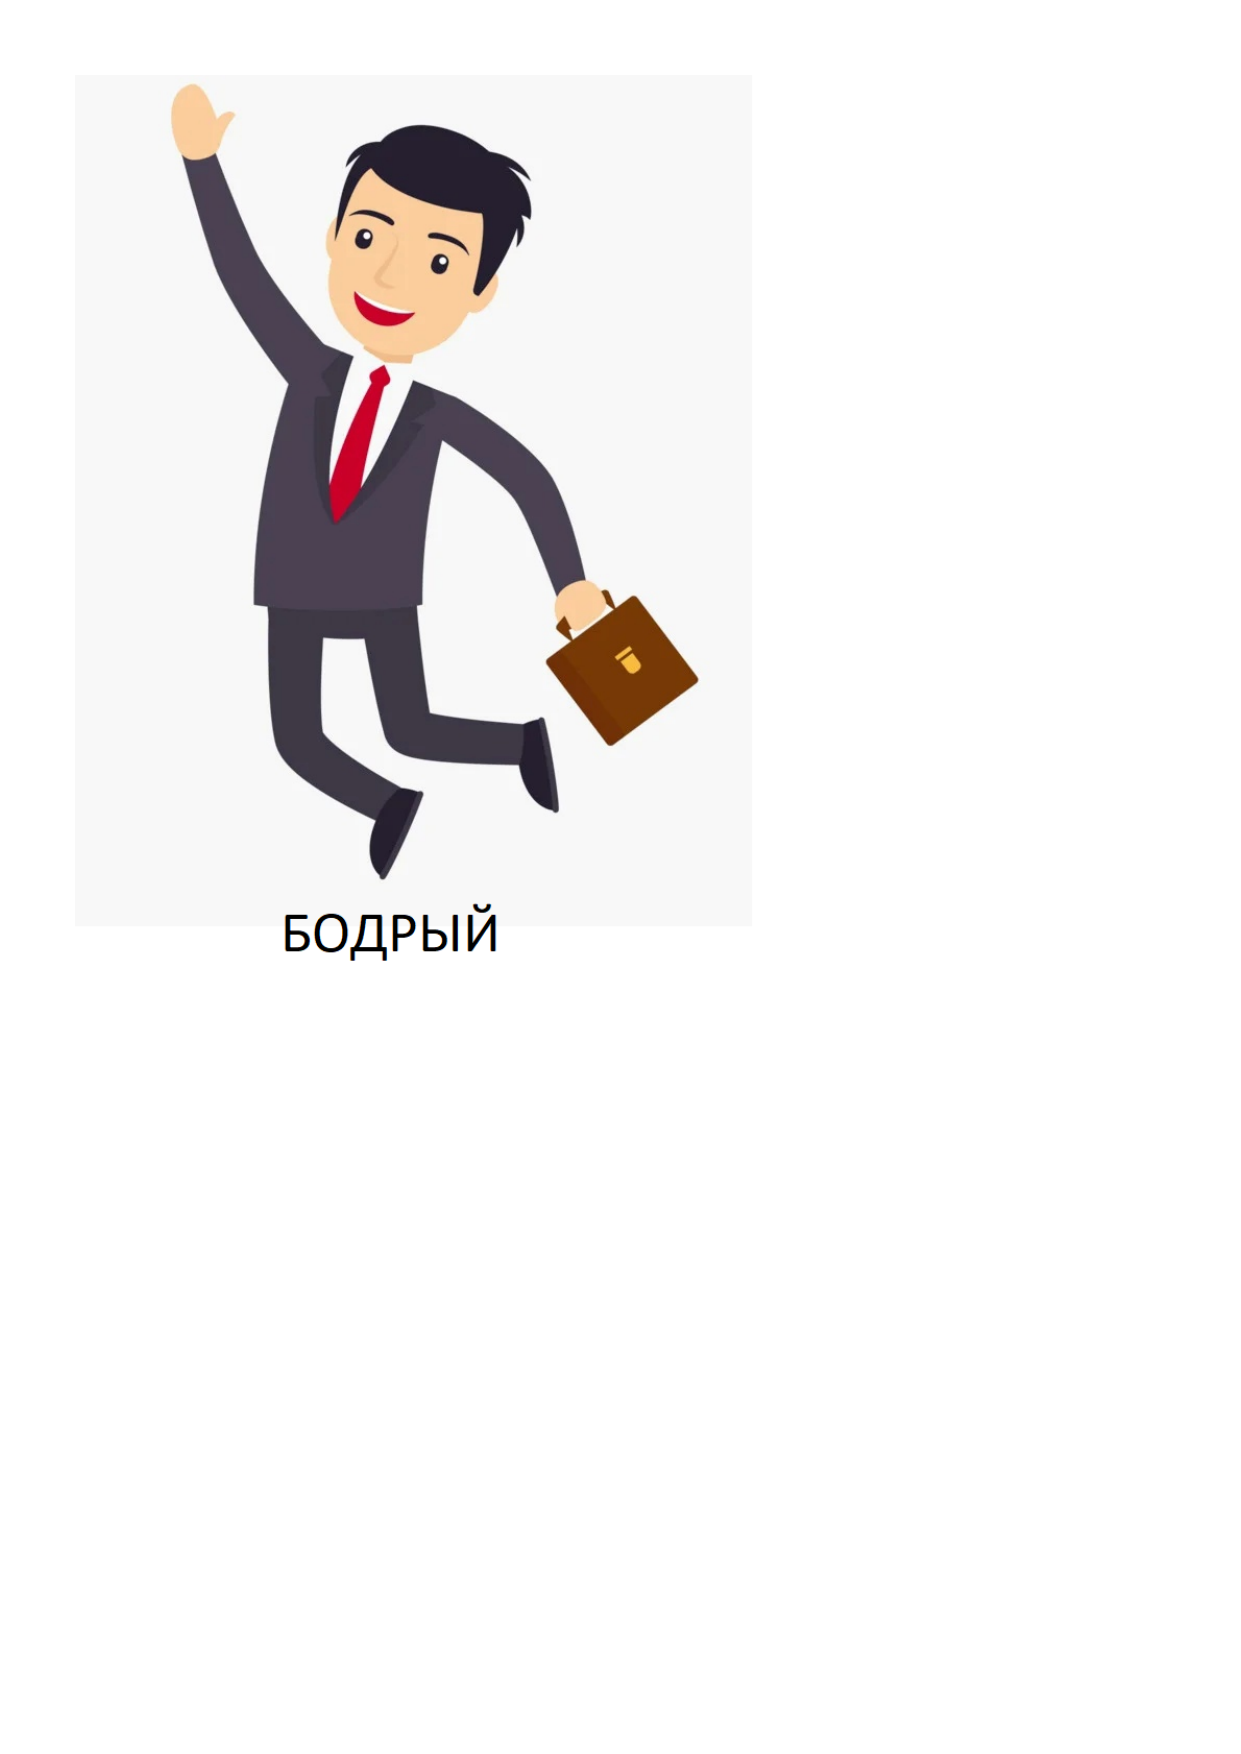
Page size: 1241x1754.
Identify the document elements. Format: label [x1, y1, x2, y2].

picture [75, 75, 753, 992]
